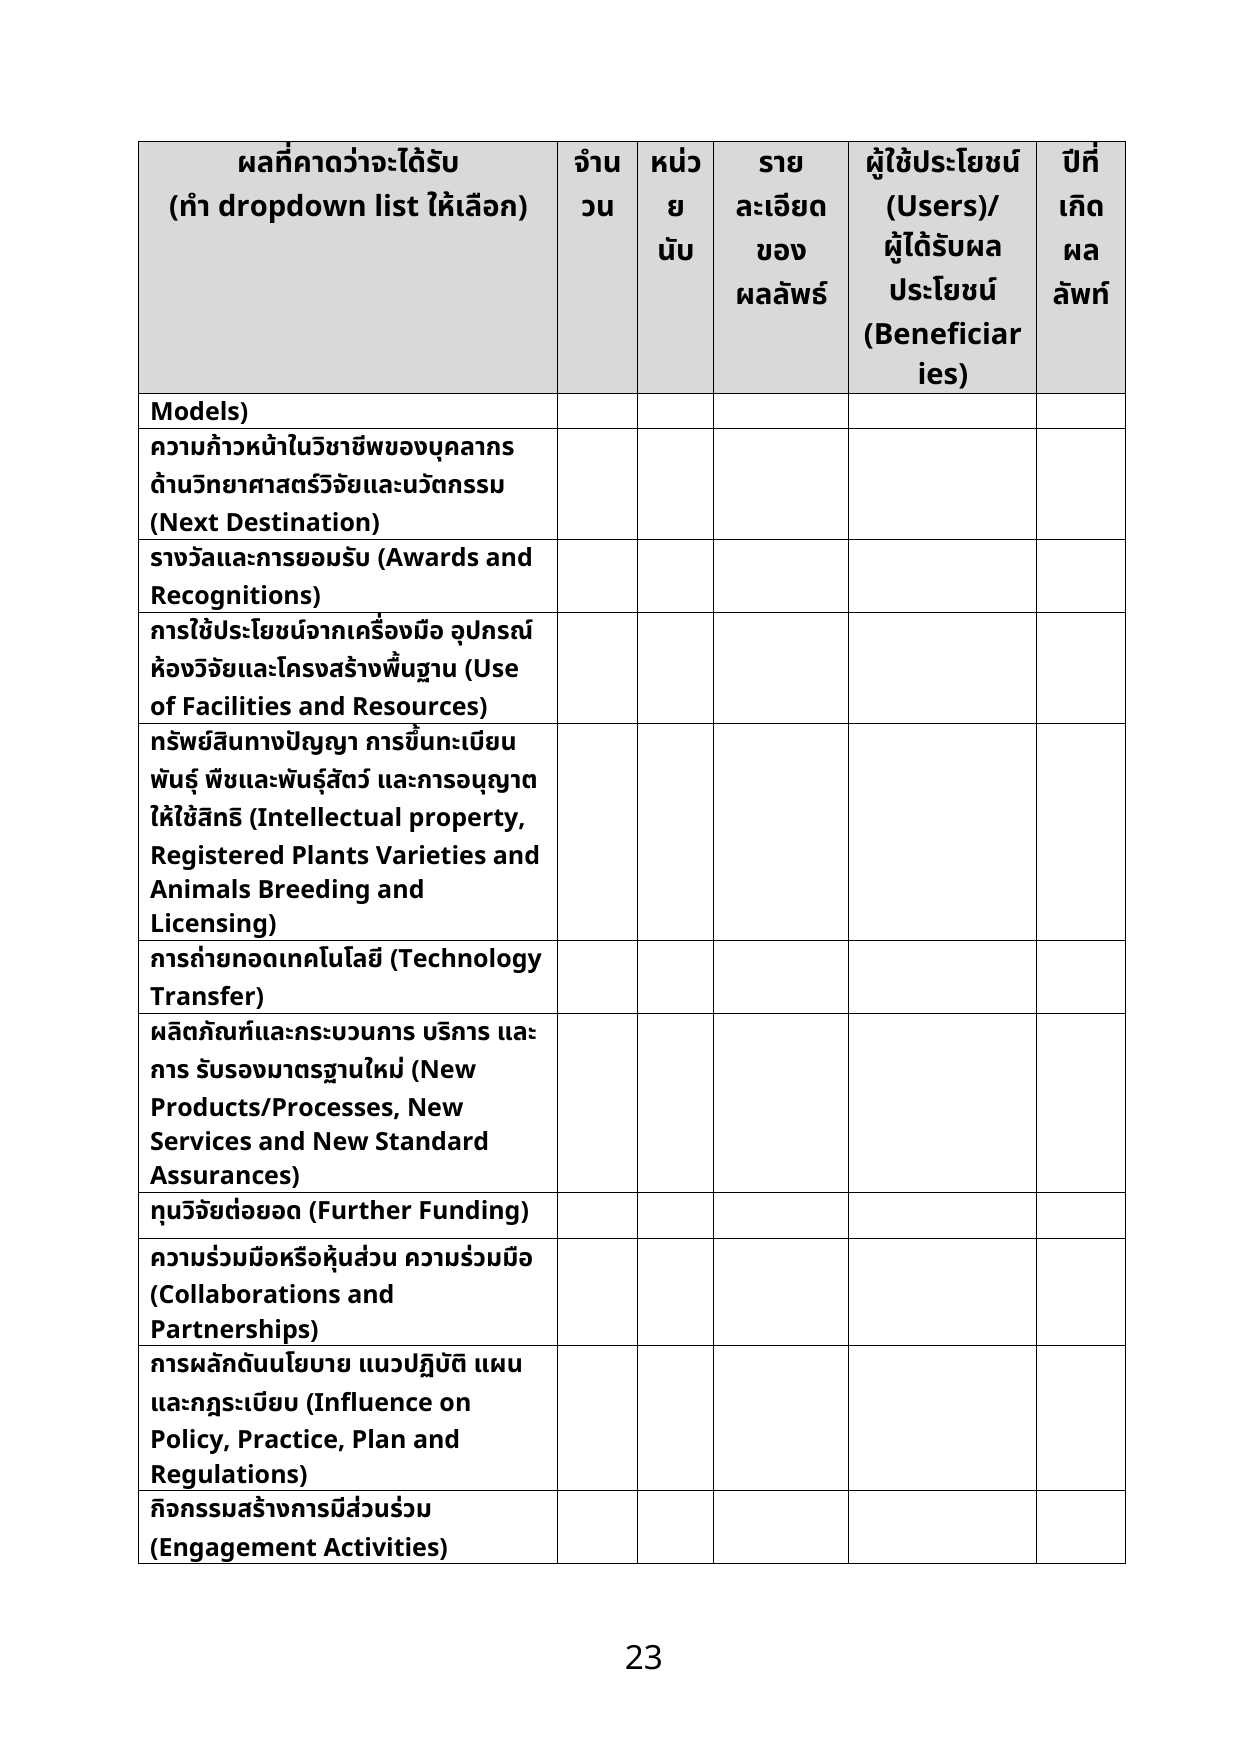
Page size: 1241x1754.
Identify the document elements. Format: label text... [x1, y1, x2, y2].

table_cell [1037, 1491, 1125, 1563]
table_cell [849, 394, 1036, 428]
table_header ผลที่คาดว่าจะได้รับ (ทำ dropdown list ให้เลือก) [139, 142, 557, 393]
table_cell ทรัพย์สินทางปัญญา การขึ้นทะเบียนพันธุ์ พืชและพันธุ์สัตว์ และการอนุญาตให้ใช้สิทธิ (Intellectual property, Registered Plants Varieties and Animals Breeding and Licensing) [139, 724, 557, 940]
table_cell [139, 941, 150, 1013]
table_cell รางวัลและการยอมรับ (Awards and Recognitions) [139, 540, 557, 612]
table_cell [558, 1014, 637, 1192]
table_cell กิจกรรมสร้างการมีส่วนร่วม (Engagement Activities) [432, 1491, 557, 1563]
table_cell [638, 429, 713, 539]
table_cell [638, 1193, 713, 1238]
table_cell [714, 394, 848, 428]
table_cell [1037, 394, 1125, 428]
table_header รายละเอียดของผลลัพธ์ [714, 142, 848, 393]
table_cell ทุนวิจัยต่อยอด (Further Funding) [139, 1193, 557, 1238]
table_cell [638, 394, 713, 428]
table_cell ความก้าวหน้าในวิชาชีพของบุคลากรด้านวิทยาศาสตร์วิจัยและนวัตกรรม (Next Destination) [139, 429, 557, 539]
table_cell [849, 1239, 1036, 1345]
table_cell [1037, 540, 1125, 612]
table_cell [638, 613, 713, 723]
table_header จำนวน [558, 142, 637, 393]
table_cell [558, 941, 637, 1013]
table_cell [558, 724, 637, 940]
table_cell [714, 1014, 848, 1192]
table_cell [849, 724, 1036, 940]
table_cell ผลิตภัณฑ์และกระบวนการ บริการ และการ รับรองมาตรฐานใหม่ (New Products/Processes, New Services and New Standard Assurances) [300, 1014, 557, 1192]
table_cell การใช้ประโยชน์จากเครื่องมือ อุปกรณ์ห้องวิจัยและโครงสร้างพื้นฐาน (Use of Facilities and Resources) [139, 613, 557, 723]
table_cell [558, 1346, 637, 1490]
table_cell [638, 1014, 713, 1192]
table_cell [849, 1491, 1036, 1563]
table_cell [558, 613, 637, 723]
table_cell [714, 1193, 848, 1238]
table_cell [714, 429, 848, 539]
table_cell [714, 941, 848, 1013]
table_cell [849, 613, 1036, 723]
table_cell ฐานข้อมูลและแบบจำลองวิจัย (Research Databases and Models) [139, 394, 557, 428]
table_cell [558, 1491, 637, 1563]
table_cell [558, 540, 637, 612]
table_cell [1037, 429, 1125, 539]
table_cell [714, 724, 848, 940]
table_cell [638, 941, 713, 1013]
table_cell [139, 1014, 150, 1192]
table_cell [1037, 613, 1125, 723]
table_cell [1037, 1239, 1125, 1345]
table_cell [849, 429, 1036, 539]
table_cell [849, 540, 1036, 612]
table_cell [638, 724, 713, 940]
table_cell [638, 540, 713, 612]
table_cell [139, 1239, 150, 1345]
table_cell ความร่วมมือหรือหุ้นส่วน ความร่วมมือ (Collaborations and Partnerships) [319, 1239, 557, 1345]
table_cell [1037, 1014, 1125, 1192]
table_cell [638, 1239, 713, 1345]
table_cell [849, 1346, 1036, 1490]
table_cell [558, 1239, 637, 1345]
table_cell [849, 1014, 1036, 1192]
table_cell การถ่ายทอดเทคโนโลยี (Technology Transfer) [264, 941, 557, 1013]
table_cell [558, 429, 637, 539]
table_cell [1037, 724, 1125, 940]
table_cell [714, 540, 848, 612]
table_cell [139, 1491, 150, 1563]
table_header ผู้ใช้ประโยชน์ (Users)/ ผู้ได้รับผลประโยชน์ (Beneficiaries) [849, 142, 1036, 393]
table_cell [558, 394, 637, 428]
table_cell [714, 1346, 848, 1490]
table_cell [714, 1239, 848, 1345]
table_cell [849, 941, 1036, 1013]
table_cell การผลักดันนโยบาย แนวปฏิบัติ แผนและกฎระเบียบ (Influence on Policy, Practice, Plan and Regulations) [306, 1346, 557, 1490]
table_cell [714, 1491, 848, 1563]
table_header ปีที่เกิด ผลลัพท์ [1037, 142, 1125, 393]
table_cell [1037, 941, 1125, 1013]
table_cell [638, 1346, 713, 1490]
table_cell [849, 1193, 1036, 1238]
table_header หน่วยนับ [638, 142, 713, 393]
table_cell [714, 613, 848, 723]
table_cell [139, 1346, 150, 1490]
table_cell [1037, 1193, 1125, 1238]
table_cell [558, 1193, 637, 1238]
table_cell [638, 1491, 713, 1563]
table_cell [1037, 1346, 1125, 1490]
